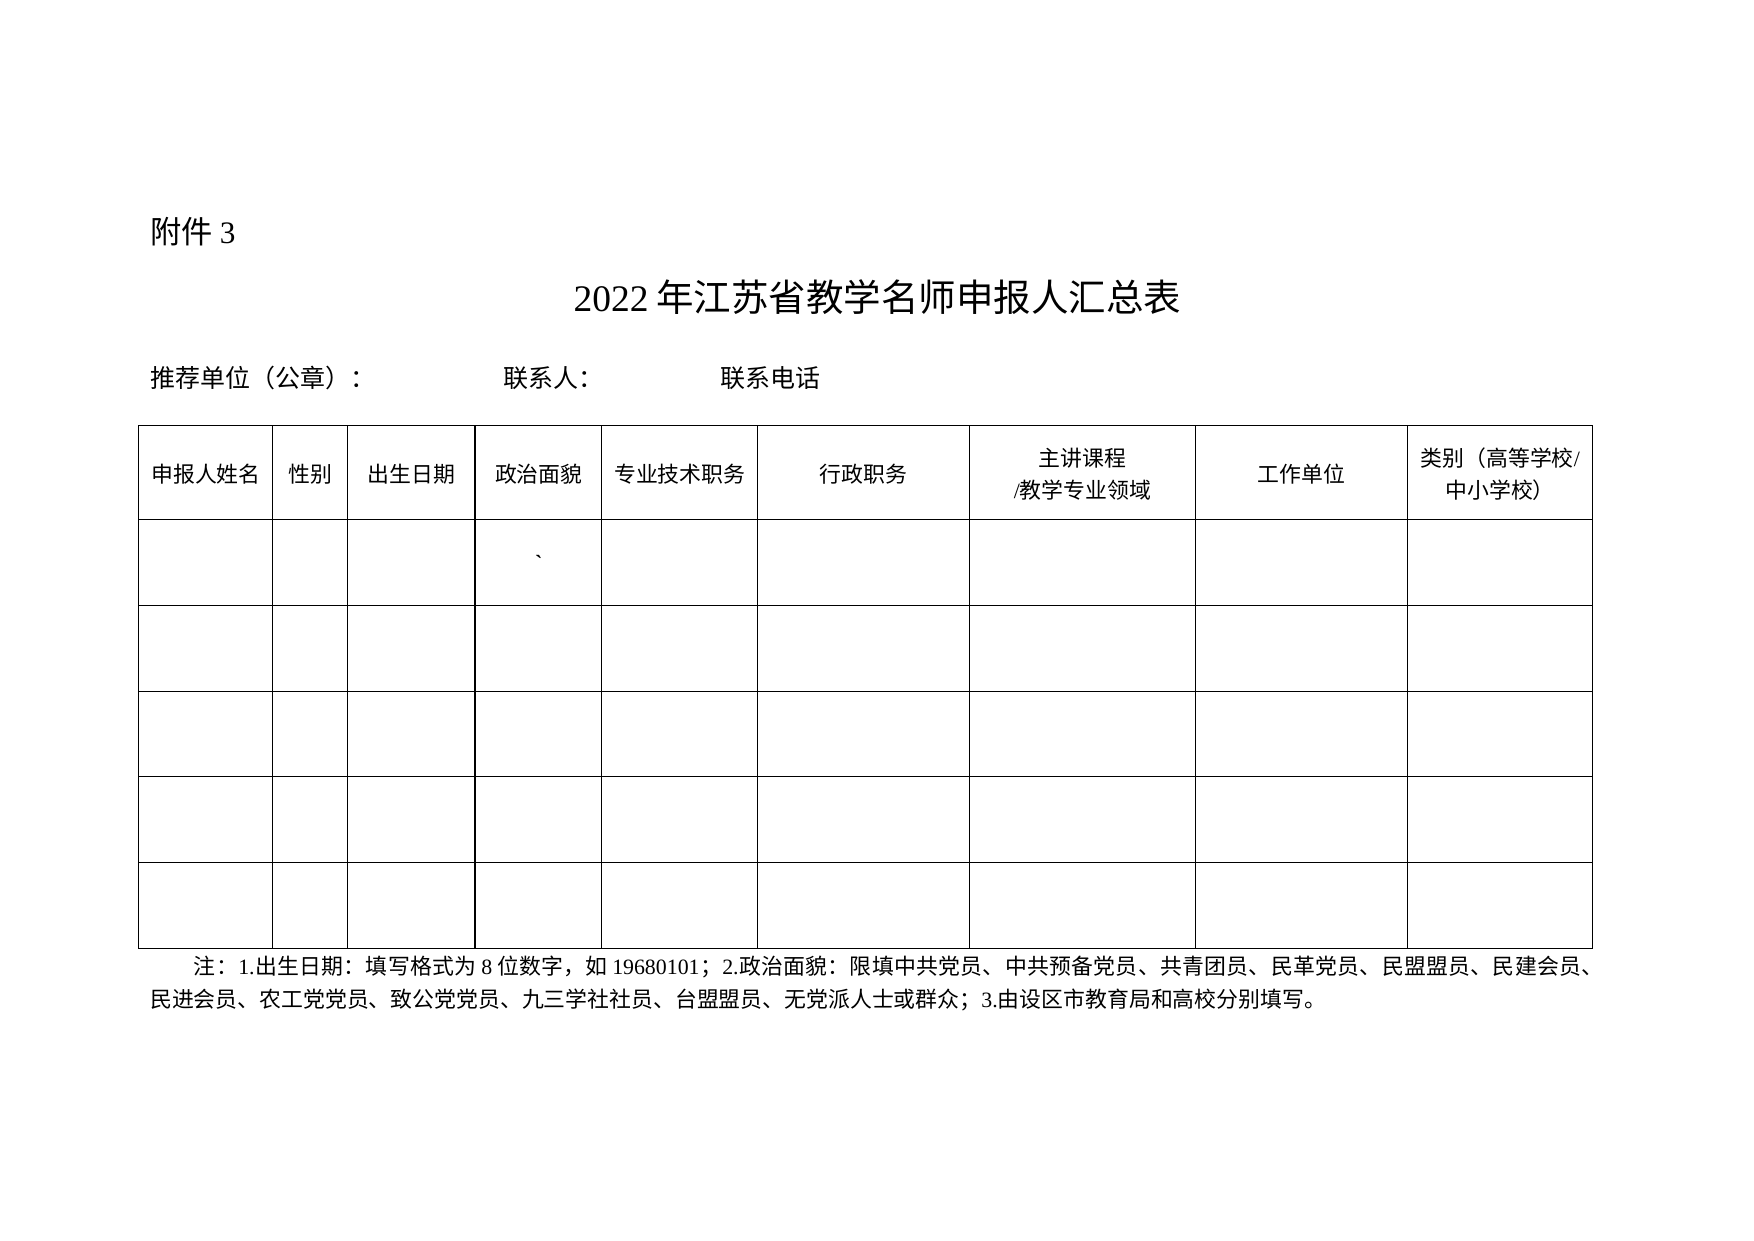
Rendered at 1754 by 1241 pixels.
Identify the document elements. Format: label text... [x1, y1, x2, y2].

table_cell [139, 606, 272, 691]
table_header 主讲课程 /教学专业领域 [970, 426, 1195, 519]
table_cell [139, 692, 272, 776]
table_cell [602, 606, 757, 691]
table_header 行政职务 [758, 426, 969, 519]
table_cell [348, 606, 474, 691]
table_cell [273, 606, 347, 691]
table_cell [273, 863, 347, 948]
table_cell [1196, 692, 1407, 776]
table_cell [348, 692, 474, 776]
table_cell [970, 863, 1195, 948]
table_cell [273, 520, 347, 605]
table_cell [1196, 863, 1407, 948]
table_cell [1408, 863, 1592, 948]
text 注：1.出生日期：填写格式为8位数字，如19680101；2.政治面貌：限填中共党员、中共预备党员、共青团员、民革党员、民盟盟员、民建会员、民进会员、农工党党员、致公党党员、九三学社社员、台盟盟员、无党派人士或群众；3.由设区市教育局和高校分别填写。 [150, 949, 1604, 1014]
table_cell [758, 863, 969, 948]
table_cell [139, 863, 272, 948]
table_cell [758, 520, 969, 605]
table_header 类别（高等学校/ 中小学校） [1408, 426, 1592, 519]
table_header 专业技术职务 [602, 426, 757, 519]
table_cell [602, 863, 757, 948]
table_cell [476, 777, 601, 862]
table_cell [1408, 606, 1592, 691]
table_cell [602, 777, 757, 862]
table_cell [1196, 777, 1407, 862]
text 2022年江苏省教学名师申报人汇总表 [150, 263, 1604, 328]
table_header 性别 [273, 426, 347, 519]
table_cell [1408, 777, 1592, 862]
table_cell [1196, 606, 1407, 691]
table_cell [476, 863, 601, 948]
table_cell [970, 606, 1195, 691]
text 附件 3 [150, 198, 1604, 263]
table_cell [758, 692, 969, 776]
table_cell [476, 692, 601, 776]
table_cell [1408, 692, 1592, 776]
table_header 出生日期 [348, 426, 474, 519]
table_cell [970, 692, 1195, 776]
table_cell [348, 520, 474, 605]
table_header 政治面貌 [476, 426, 601, 519]
table_cell [139, 777, 272, 862]
table_cell [758, 606, 969, 691]
table_cell [758, 777, 969, 862]
table_cell [348, 863, 474, 948]
table_cell [1196, 520, 1407, 605]
table_cell [1408, 520, 1592, 605]
table_cell [970, 520, 1195, 605]
table_cell [602, 692, 757, 776]
text 推荐单位（公章）： 联系人： 联系电话 [150, 344, 1604, 409]
table_header 申报人姓名 [139, 426, 272, 519]
table_cell [139, 520, 272, 605]
table_cell [273, 692, 347, 776]
table_cell [273, 777, 347, 862]
table_cell [348, 777, 474, 862]
table_header 工作单位 [1196, 426, 1407, 519]
table_cell [476, 606, 601, 691]
table_cell [970, 777, 1195, 862]
table_cell ` [476, 520, 601, 605]
table_cell [602, 520, 757, 605]
